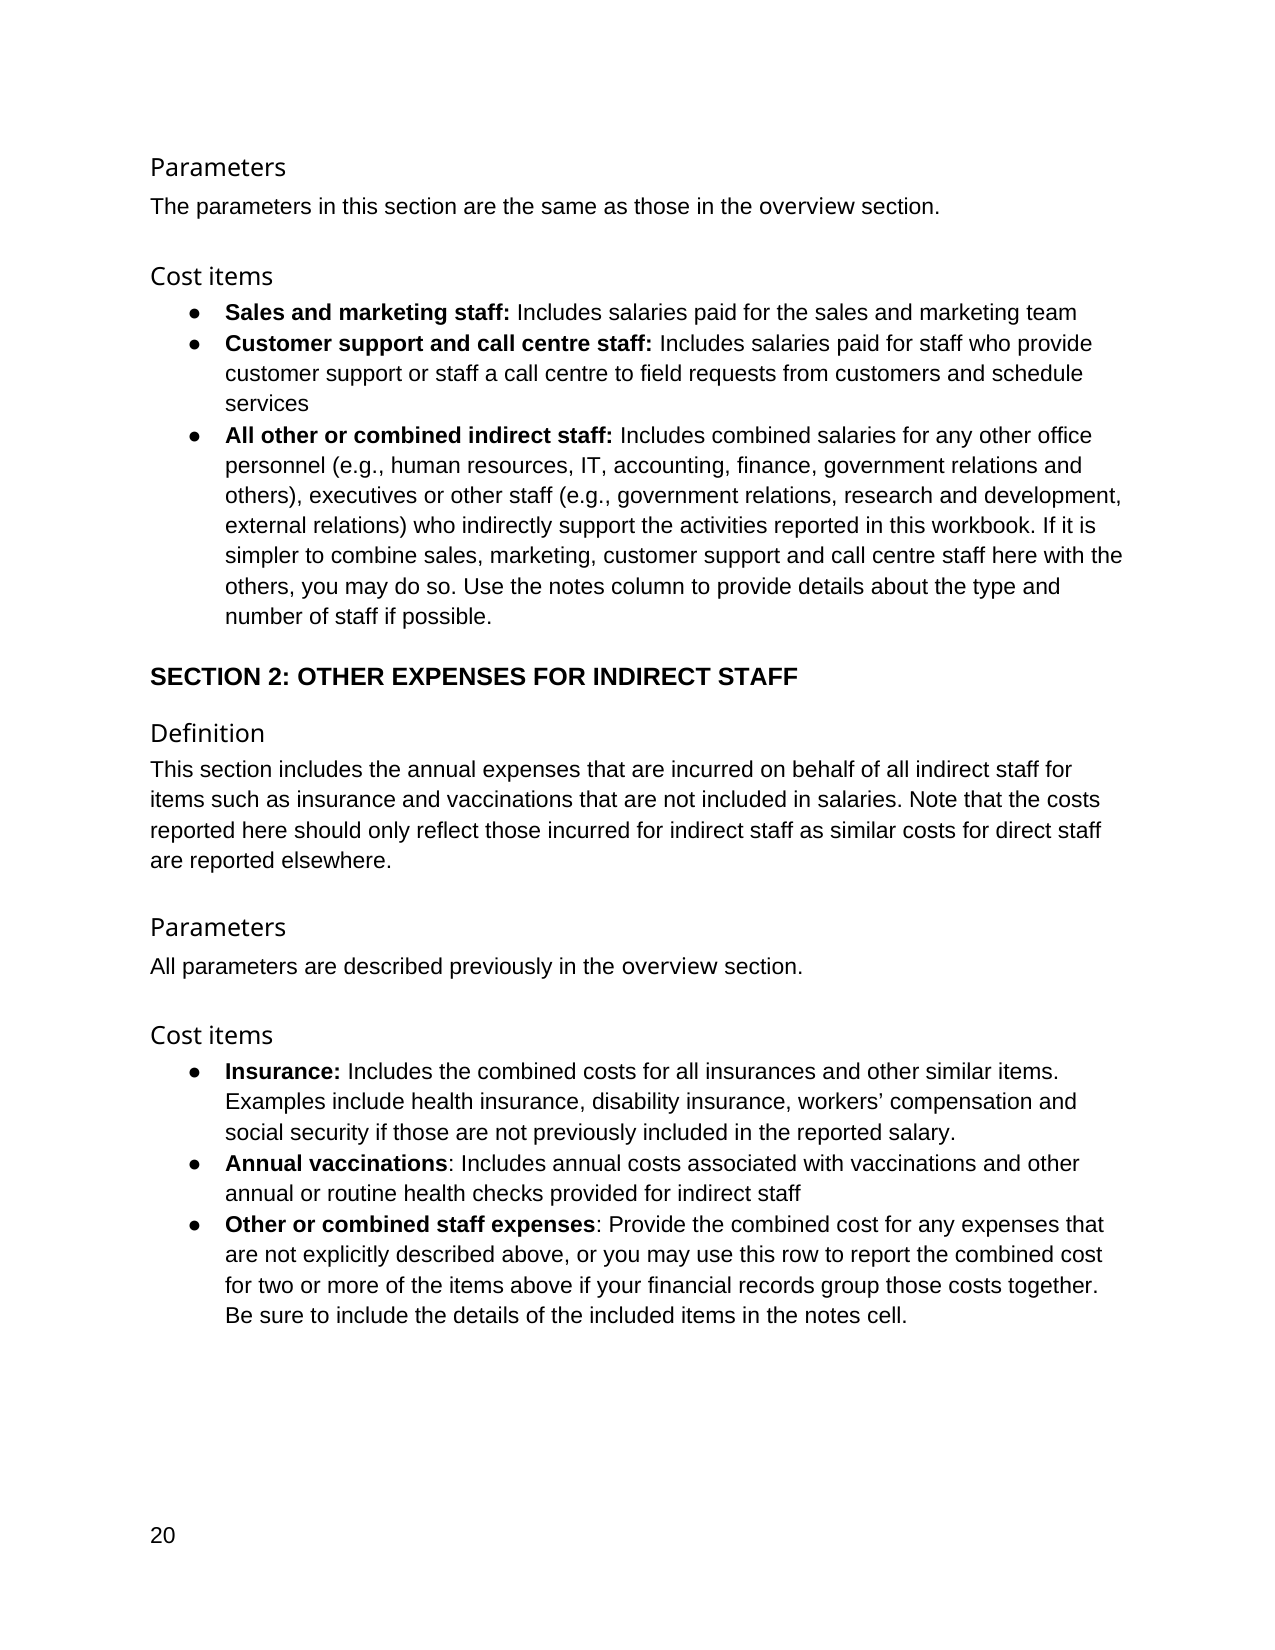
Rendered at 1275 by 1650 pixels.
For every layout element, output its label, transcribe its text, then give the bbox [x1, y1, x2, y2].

list Insurance: Includes the combined costs for all insurances and other similar items. Examples include health insurance, disability insurance, workers’ compensation and social security if those are not previously included in the reported salary. [187, 1058, 1125, 1145]
list Annual vaccinations: Includes annual costs associated with vaccinations and other annual or routine health checks provided for indirect staff [187, 1150, 1125, 1206]
list All other or combined indirect staff: Includes combined salaries for any other office personnel (e.g., human resources, IT, accounting, finance, government relations and others), executives or other staff (e.g., government relations, research and development, external relations) who indirectly support the activities reported in this workbook. If it is simpler to combine sales, marketing, customer support and call centre staff here with the others, you may do so. Use the notes column to provide details about the type and number of staff if possible. [187, 422, 1125, 629]
list Customer support and call centre staff: Includes salaries paid for staff who provide customer support or staff a call centre to field requests from customers and schedule services [187, 330, 1125, 417]
subtitle Definition [150, 716, 1125, 750]
subtitle Cost items [150, 1018, 1125, 1052]
list Sales and marketing staff: Includes salaries paid for the sales and marketing team [187, 299, 1125, 325]
subtitle Parameters [150, 150, 1125, 184]
text This section includes the annual expenses that are incurred on behalf of all indirect staff for items such as insurance and vaccinations that are not included in salaries. Note that the costs reported here should only reflect those incurred for indirect staff as similar costs for direct staff are reported elsewhere. [150, 756, 1125, 873]
list Other or combined staff expenses: Provide the combined cost for any expenses that are not explicitly described above, or you may use this row to report the combined cost for two or more of the items above if your financial records group those costs together. Be sure to include the details of the included items in the notes cell. [187, 1211, 1125, 1328]
text All parameters are described previously in the overview section. [150, 949, 1125, 981]
subtitle SECTION 2: OTHER EXPENSES FOR INDIRECT STAFF [150, 662, 1125, 691]
text The parameters in this section are the same as those in the overview section. [150, 190, 1125, 221]
subtitle Cost items [150, 258, 1125, 292]
subtitle Parameters [150, 909, 1125, 943]
